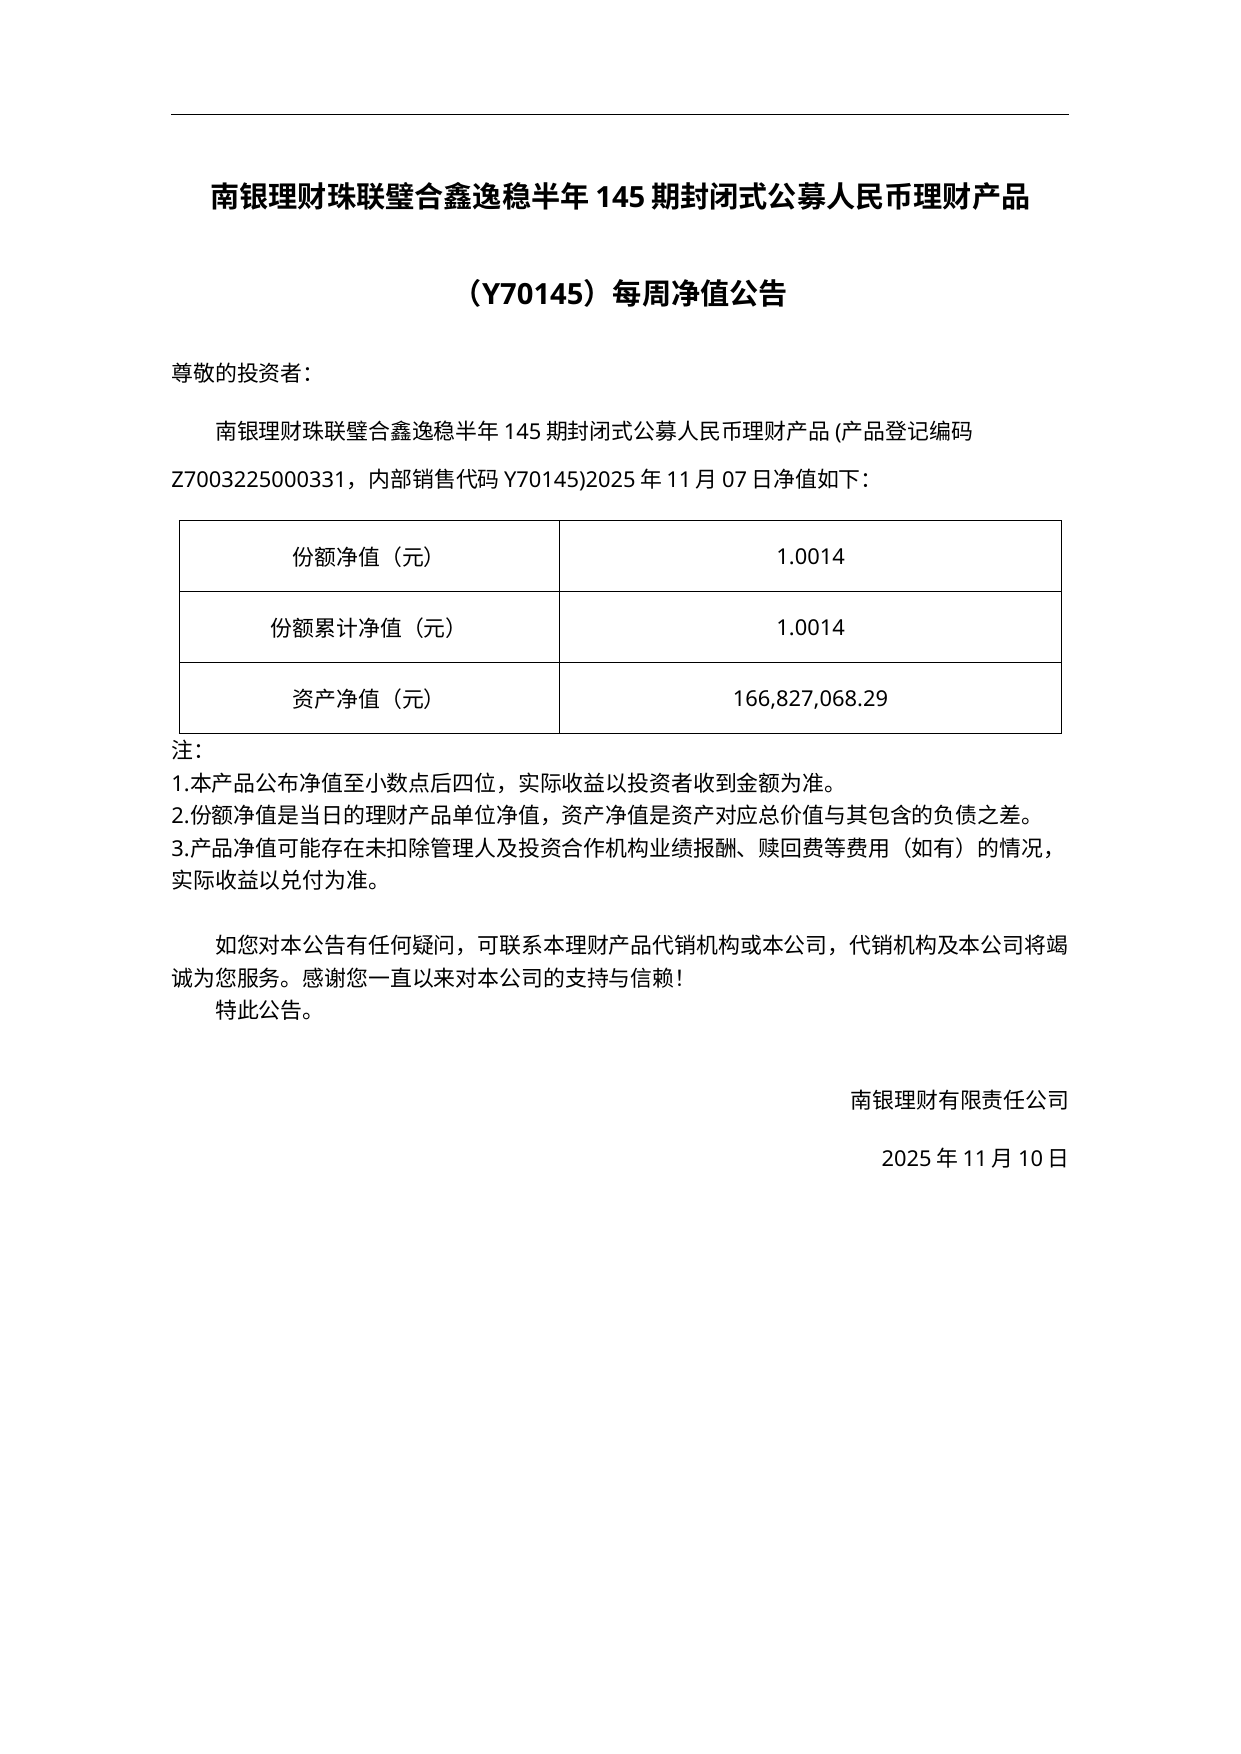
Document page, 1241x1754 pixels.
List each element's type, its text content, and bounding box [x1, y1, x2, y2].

table_cell 份额累计净值（元） [180, 592, 559, 662]
text 注： [171, 733, 1069, 765]
text 南银理财珠联璧合鑫逸稳半年145期封闭式公募人民币理财产品（Y70145）每周净值公告 [171, 162, 1069, 324]
text 3.产品净值可能存在未扣除管理人及投资合作机构业绩报酬、赎回费等费用（如有）的情况，实际收益以兑付为准。 [171, 830, 1069, 895]
table_header 1.0014 [560, 521, 1061, 591]
text 如您对本公告有任何疑问，可联系本理财产品代销机构或本公司，代销机构及本公司将竭诚为您服务。感谢您一直以来对本公司的支持与信赖！ [171, 928, 1069, 993]
text 尊敬的投资者： [171, 355, 1069, 388]
text 南银理财珠联璧合鑫逸稳半年145期封闭式公募人民币理财产品 (产品登记编码Z7003225000331，内部销售代码Y70145)2025年11月07日净值如下： [171, 413, 1069, 494]
text 2.份额净值是当日的理财产品单位净值，资产净值是资产对应总价值与其包含的负债之差。 [171, 798, 1069, 830]
text 2025年11月10日 [171, 1140, 1069, 1173]
text 特此公告。 [171, 993, 1069, 1025]
table_cell 166,827,068.29 [560, 663, 1061, 733]
table_header 份额净值（元） [180, 521, 559, 591]
text 南银理财有限责任公司 [171, 1082, 1069, 1115]
table_cell 1.0014 [560, 592, 1061, 662]
table_cell 资产净值（元） [180, 663, 559, 733]
text 1.本产品公布净值至小数点后四位，实际收益以投资者收到金额为准。 [171, 765, 1069, 798]
